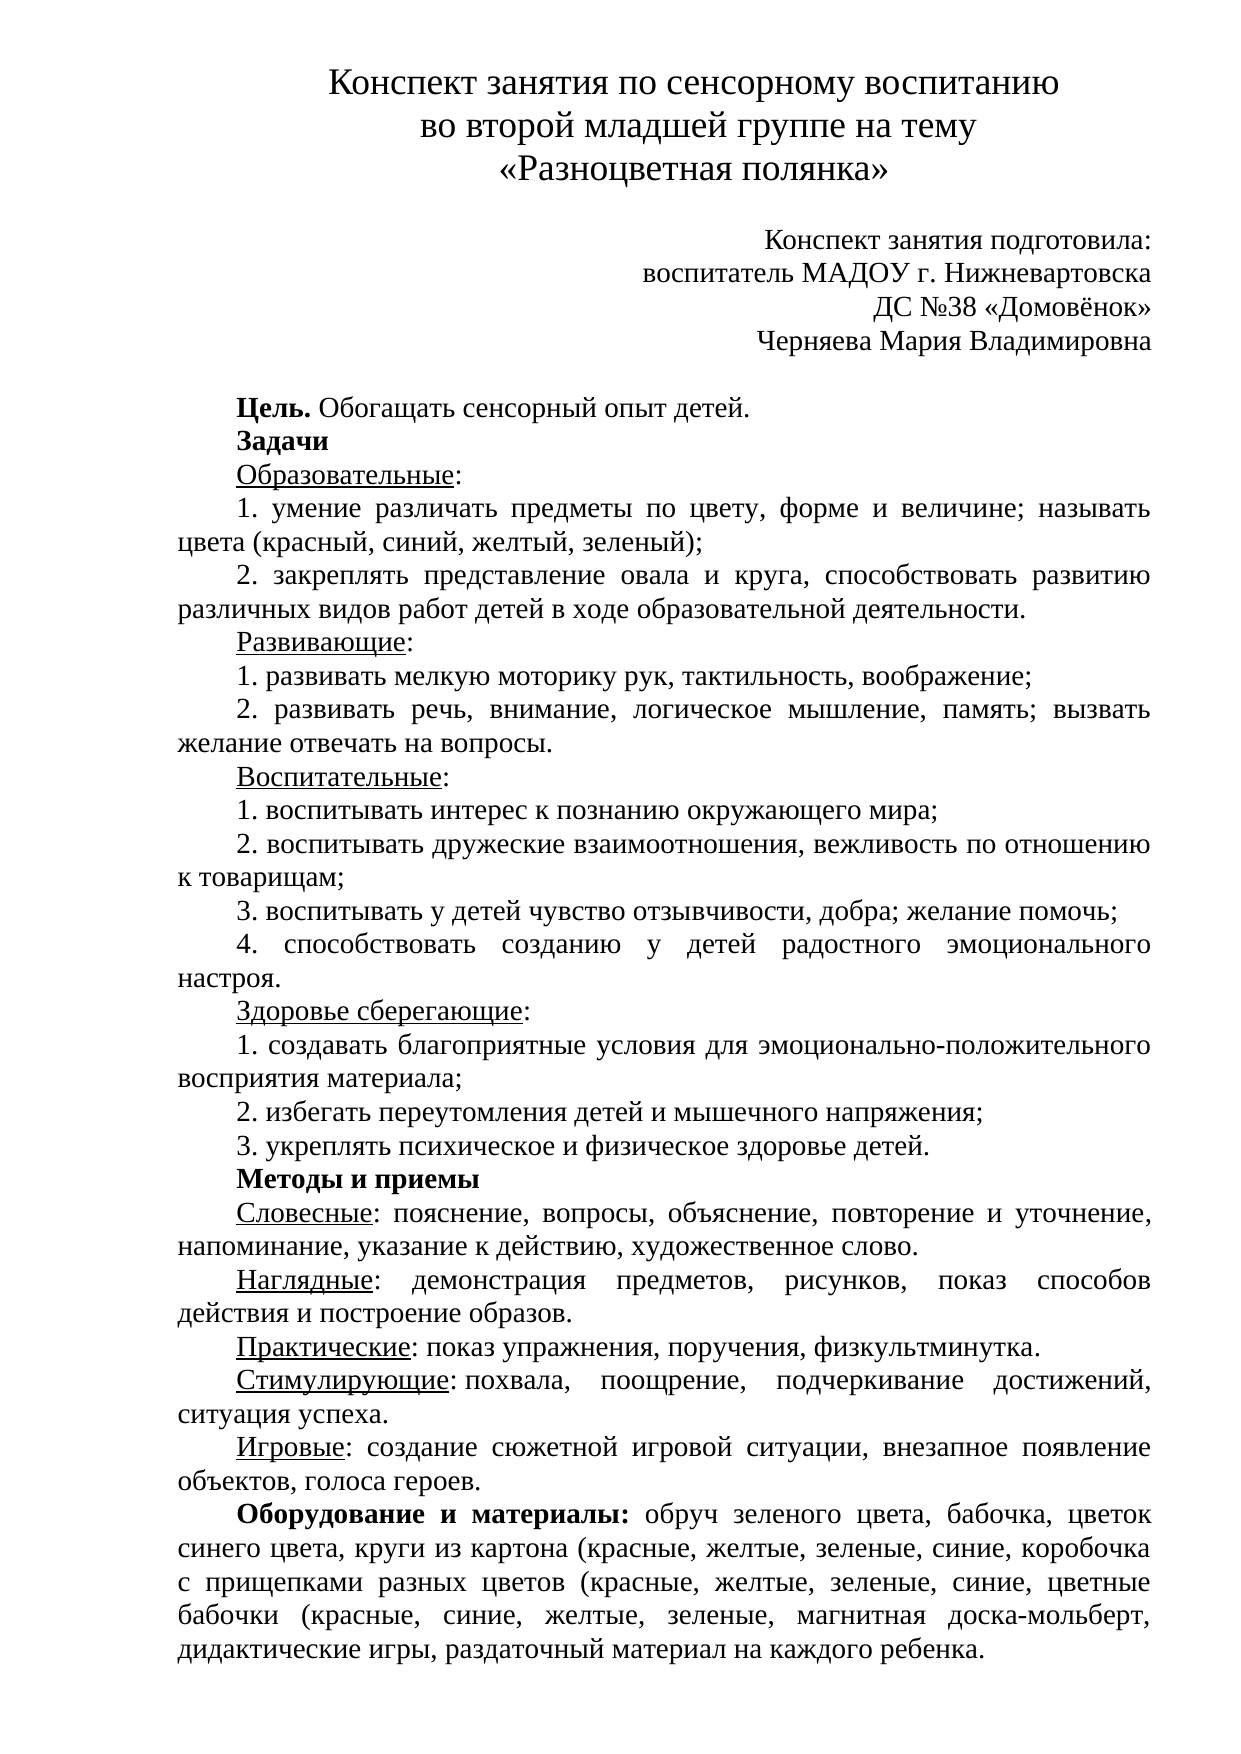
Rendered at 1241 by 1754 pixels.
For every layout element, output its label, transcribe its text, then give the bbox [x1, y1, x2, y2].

text Образовательные: [177, 457, 1152, 490]
text 2. воспитывать дружеские взаимоотношения, вежливость по отношению к товарищам; [177, 826, 1152, 893]
text 2. развивать речь, внимание, логическое мышление, память; вызвать желание отвечать на вопросы. [177, 692, 1152, 759]
text «Разноцветная полянка» [177, 145, 1152, 188]
text Конспект занятия подготовила: [177, 222, 1152, 256]
text Развивающие: [177, 624, 1152, 658]
text 1. создавать благоприятные условия для эмоционально-положительного восприятия материала; [177, 1027, 1152, 1094]
text 2. закреплять представление овала и круга, способствовать развитию различных видов работ детей в ходе образовательной деятельности. [177, 557, 1152, 624]
text Практические: показ упражнения, поручения, физкультминутка. [177, 1329, 1152, 1362]
text 1. воспитывать интерес к познанию окружающего мира; [177, 792, 1152, 826]
text Игровые: создание сюжетной игровой ситуации, внезапное появление объектов, голоса героев. [177, 1429, 1152, 1497]
text Конспект занятия по сенсорному воспитанию [177, 59, 1152, 102]
text во второй младшей группе на тему [177, 102, 1152, 145]
text 1. развивать мелкую моторику рук, тактильность, воображение; [177, 658, 1152, 692]
text Цель. Обогащать сенсорный опыт детей. [177, 390, 1152, 423]
text Наглядные: демонстрация предметов, рисунков, показ способов действия и построение образов. [177, 1262, 1152, 1329]
text Черняева Мария Владимировна [177, 323, 1152, 356]
text Стимулирующие: похвала, поощрение, подчеркивание достижений, ситуация успеха. [177, 1362, 1152, 1429]
text 1. умение различать предметы по цвету, форме и величине; называть цвета (красный, синий, желтый, зеленый); [177, 490, 1152, 557]
text Задачи [177, 423, 1152, 457]
text воспитатель МАДОУ г. Нижневартовска [177, 256, 1152, 289]
text 3. воспитывать у детей чувство отзывчивости, добра; желание помочь; [177, 893, 1152, 926]
text Оборудование и материалы: обруч зеленого цвета, бабочка, цветок синего цвета, круги из картона (красные, желтые, зеленые, синие, коробочка с прищепками разных цветов (красные, желтые, зеленые, синие, цветные бабочки (красные, синие, желтые, зеленые, магнитная доска-мольберт, дидактические игры, раздаточный материал на каждого ребенка. [177, 1497, 1152, 1664]
text Здоровье сберегающие: [177, 993, 1152, 1027]
text Воспитательные: [177, 759, 1152, 792]
text 3. укреплять психическое и физическое здоровье детей. [177, 1128, 1152, 1161]
text 4. способствовать созданию у детей радостного эмоционального настроя. [177, 926, 1152, 993]
text 2. избегать переутомления детей и мышечного напряжения; [177, 1094, 1152, 1128]
text Словесные: пояснение, вопросы, объяснение, повторение и уточнение, напоминание, указание к действию, художественное слово. [177, 1195, 1152, 1262]
text ДС №38 «Домовёнок» [177, 289, 1152, 323]
text Методы и приемы [177, 1161, 1152, 1195]
